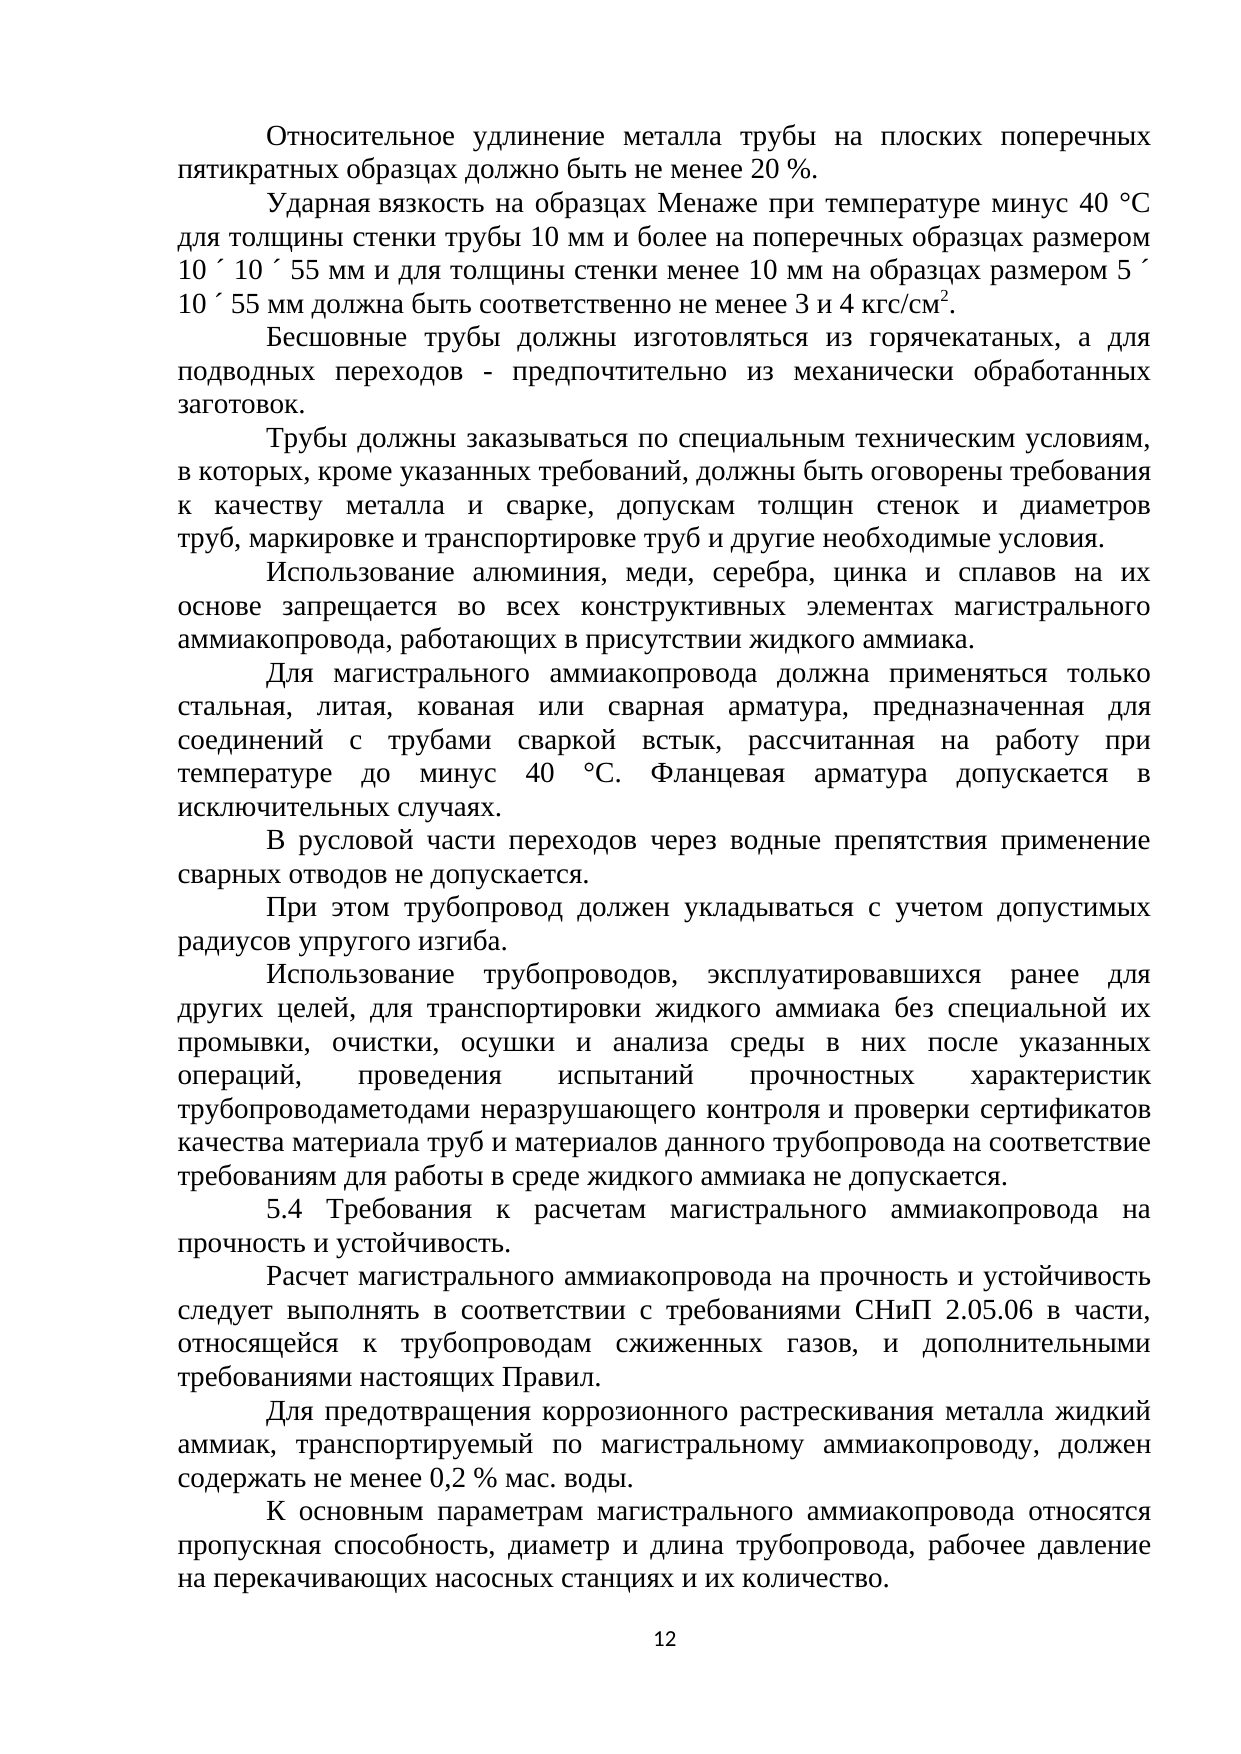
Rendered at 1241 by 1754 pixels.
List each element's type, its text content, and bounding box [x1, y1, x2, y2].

text Для предотвращения коррозионного растрескивания металла жидкий аммиак, транспортируемый по магистральному аммиакопроводу, должен содержать не менее 0,2 % мас. воды. [177, 1393, 1152, 1493]
text Использование трубопроводов, эксплуатировавшихся ранее для других целей, для транспортировки жидкого аммиака без специальной их промывки, очистки, осушки и анализа среды в них после указанных операций, проведения испытаний прочностных характеристик трубопроводаметодами неразрушающего контроля и проверки сертификатов качества материала труб и материалов данного трубопровода на соответствие требованиям для работы в среде жидкого аммиака не допускается. [177, 957, 1152, 1191]
text К основным параметрам магистрального аммиакопровода относятся пропускная способность, диаметр и длина трубопровода, рабочее давление на перекачивающих насосных станциях и их количество. [177, 1493, 1152, 1594]
text Трубы должны заказываться по специальным техническим условиям, в которых, кроме указанных требований, должны быть оговорены требования к качеству металла и сварке, допускам толщин стенок и диаметров труб, маркировке и транспортировке труб и другие необходимые условия. [177, 420, 1152, 554]
text Бесшовные трубы должны изготовляться из горячекатаных, а для подводных переходов - предпочтительно из механически обработанных заготовок. [177, 319, 1152, 420]
text Для магистрального аммиакопровода должна применяться только стальная, литая, кованая или сварная арматура, предназначенная для соединений с трубами сваркой встык, рассчитанная на работу при температуре до минус 40 °С. Фланцевая арматура допускается в исключительных случаях. [177, 655, 1152, 822]
text Относительное удлинение металла трубы на плоских поперечных пятикратных образцах должно быть не менее 20 %. [177, 118, 1152, 185]
text В русловой части переходов через водные препятствия применение сварных отводов не допускается. [177, 822, 1152, 889]
subtitle 5.4 Требования к расчетам магистрального аммиакопровода на прочность и устойчивость. [177, 1191, 1152, 1258]
text Ударная вязкость на образцах Менаже при температуре минус 40 °С для толщины стенки трубы 10 мм и более на поперечных образцах размером 10 ´ 10 ´ 55 мм и для толщины стенки менее 10 мм на образцах размером 5 ´ 10 ´ 55 мм должна быть соответственно не менее 3 и 4 кгс/см2. [177, 185, 1152, 319]
text Использование алюминия, меди, серебра, цинка и сплавов на их основе запрещается во всех конструктивных элементах магистрального аммиакопровода, работающих в присутствии жидкого аммиака. [177, 554, 1152, 655]
text При этом трубопровод должен укладываться с учетом допустимых радиусов упругого изгиба. [177, 889, 1152, 957]
text Расчет магистрального аммиакопровода на прочность и устойчивость следует выполнять в соответствии с требованиями СНиП 2.05.06 в части, относящейся к трубопроводам сжиженных газов, и дополнительными требованиями настоящих Правил. [177, 1258, 1152, 1393]
